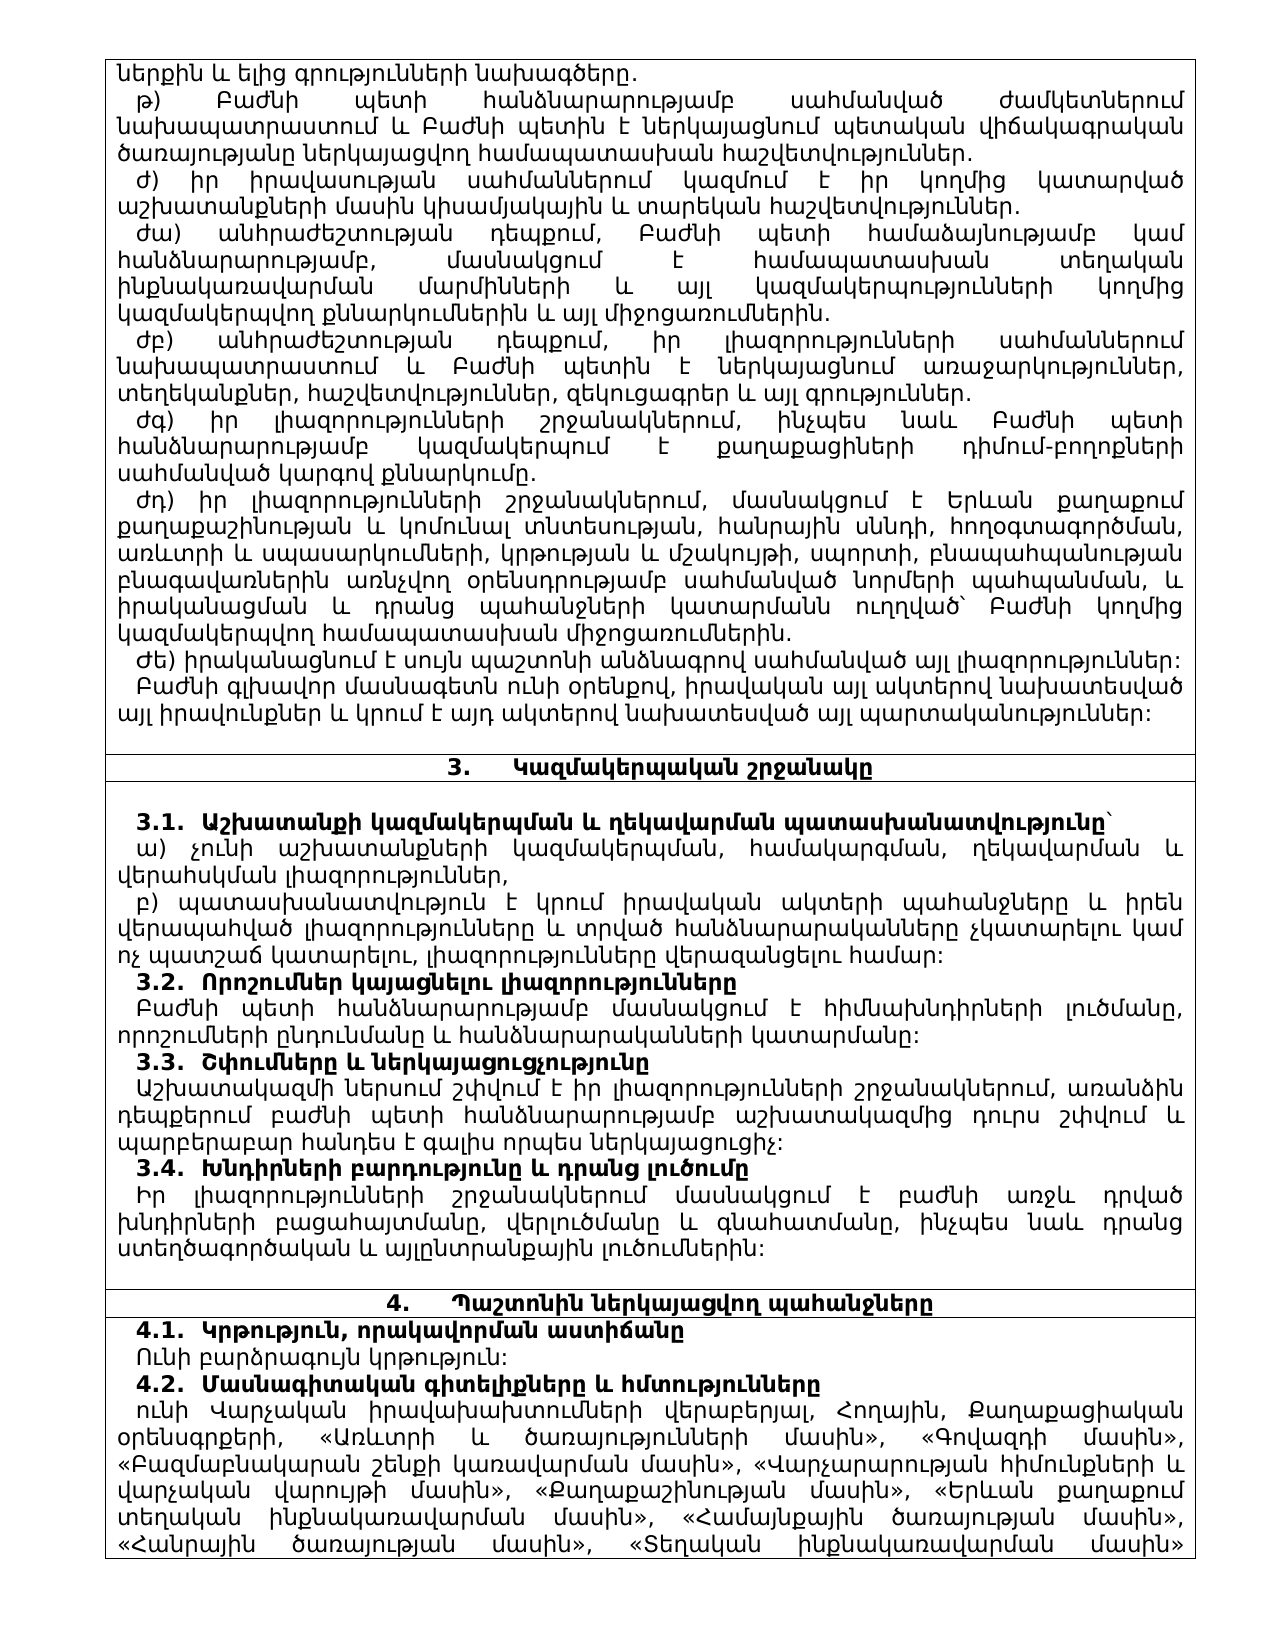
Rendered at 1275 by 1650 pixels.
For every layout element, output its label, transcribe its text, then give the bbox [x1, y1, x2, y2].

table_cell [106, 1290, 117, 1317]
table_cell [106, 1318, 1195, 1558]
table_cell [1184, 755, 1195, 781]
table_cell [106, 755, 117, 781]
table_cell Աշխատանքի կազմակերպման և ղեկավարման պատասխանատվությունը՝ ա) չունի աշխատանքների կազմակերպման, համակարգման, ղեկավարման և վերահսկման լիազորություններ, բ) պատասխանատվություն է կրում իրավական ակտերի պահանջները և իրեն վերապահված լիազորությունները և տրված հանձնարարականները չկատարելու կամ ոչ պատշաճ կատարելու, լիազորությունները վերազանցելու համար: Որոշումներ կայացնելու լիազորությունները Բաժնի պետի հանձնարարությամբ մասնակցում է հիմնախնդիրների լուծմանը, որոշումների ընդունմանը և հանձնարարականների կատարմանը: Շփումները և ներկայացուցչությունը Աշխատակազմի ներսում շփվում է իր լիազորությունների շրջանակներում, առանձին դեպքերում բաժնի պետի հանձնարարությամբ աշխատակազմից դուրս շփվում և պարբերաբար հանդես է գալիս որպես ներկայացուցիչ: Խնդիրների բարդությունը և դրանց լուծումը Իր լիազորությունների շրջանակներում մասնակցում է բաժնի առջև դրված խնդիրների բացահայտմանը, վերլուծմանը և գնահատմանը, ինչպես նաև դրանց ստեղծագործական և այլընտրանքային լուծումներին: [106, 782, 1195, 1289]
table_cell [106, 60, 1195, 753]
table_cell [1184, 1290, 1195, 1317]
